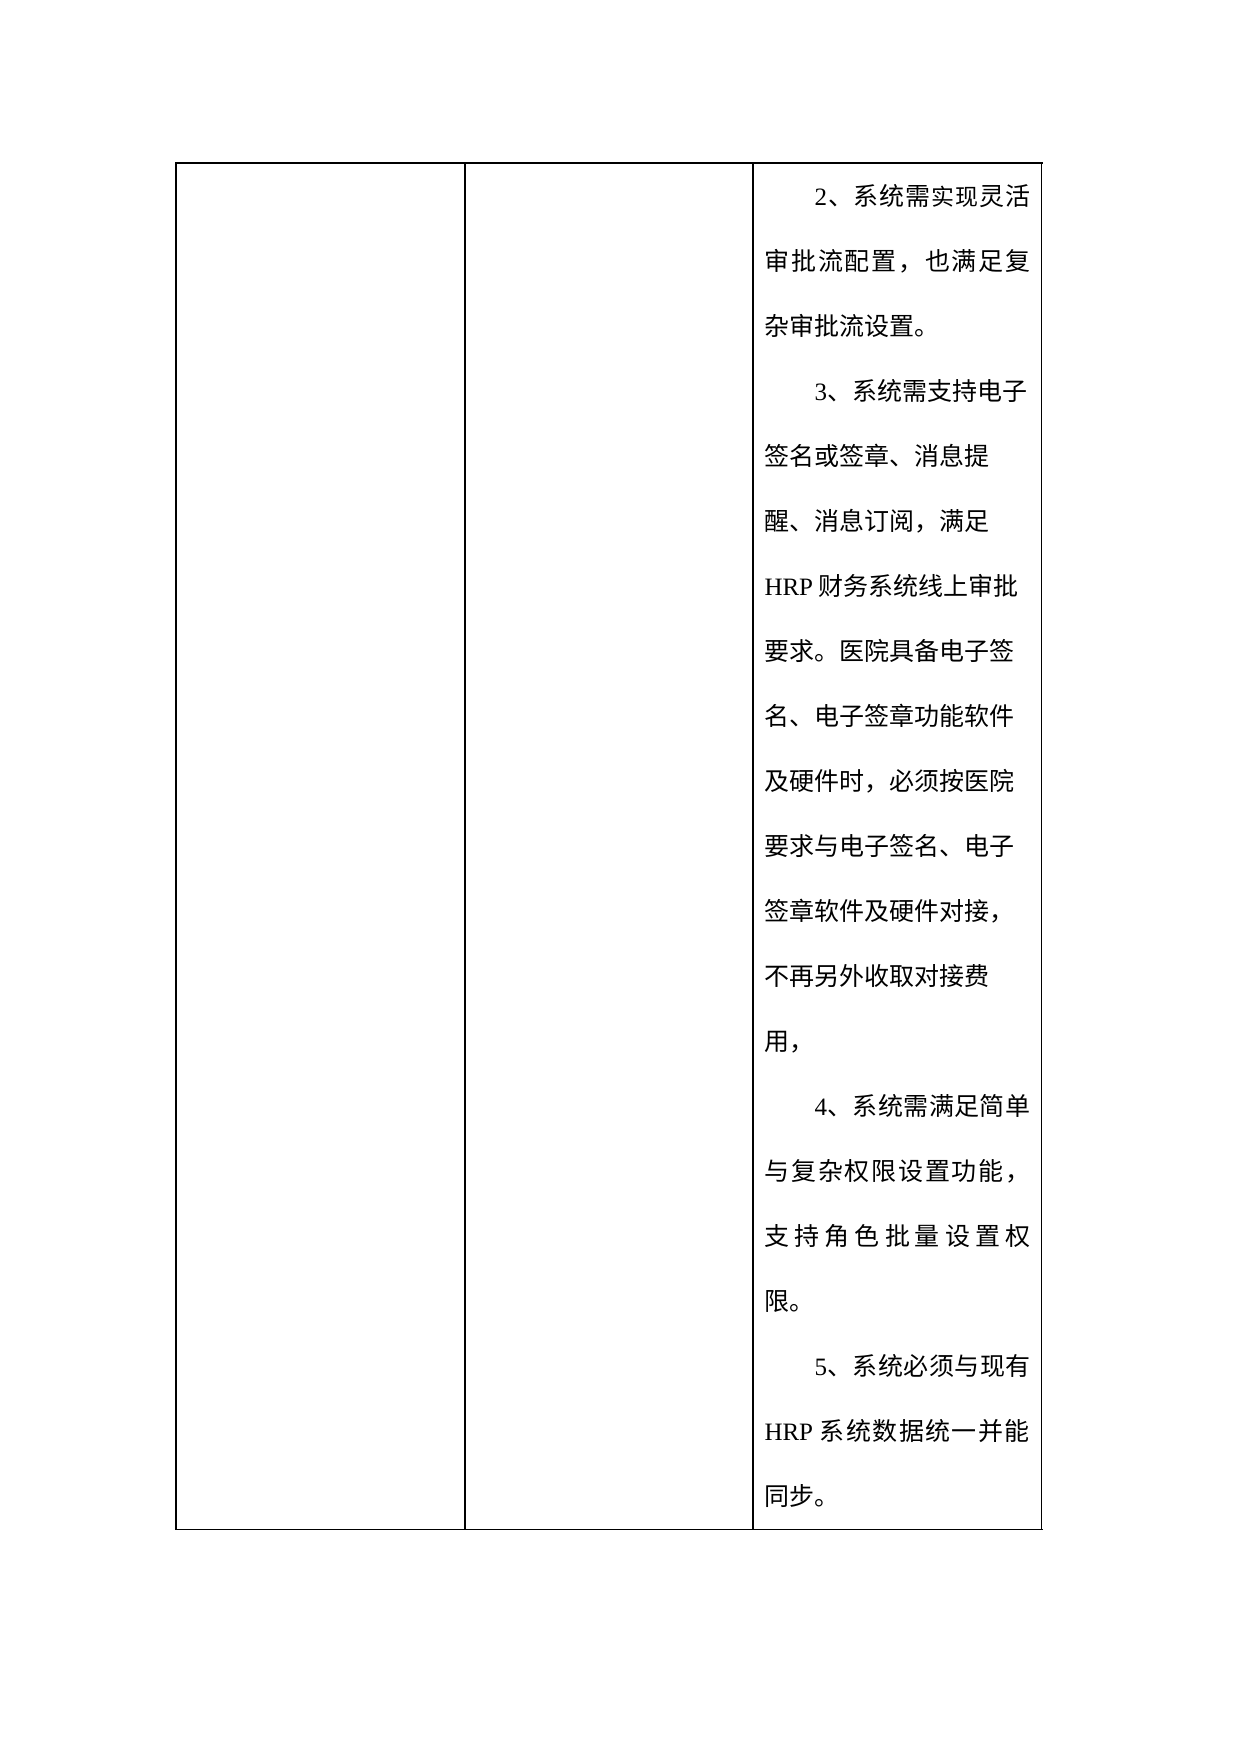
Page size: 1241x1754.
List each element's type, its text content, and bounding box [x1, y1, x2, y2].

table_cell ▲ [177, 164, 464, 1528]
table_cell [754, 164, 1041, 1528]
table_cell 1 [466, 164, 752, 1528]
